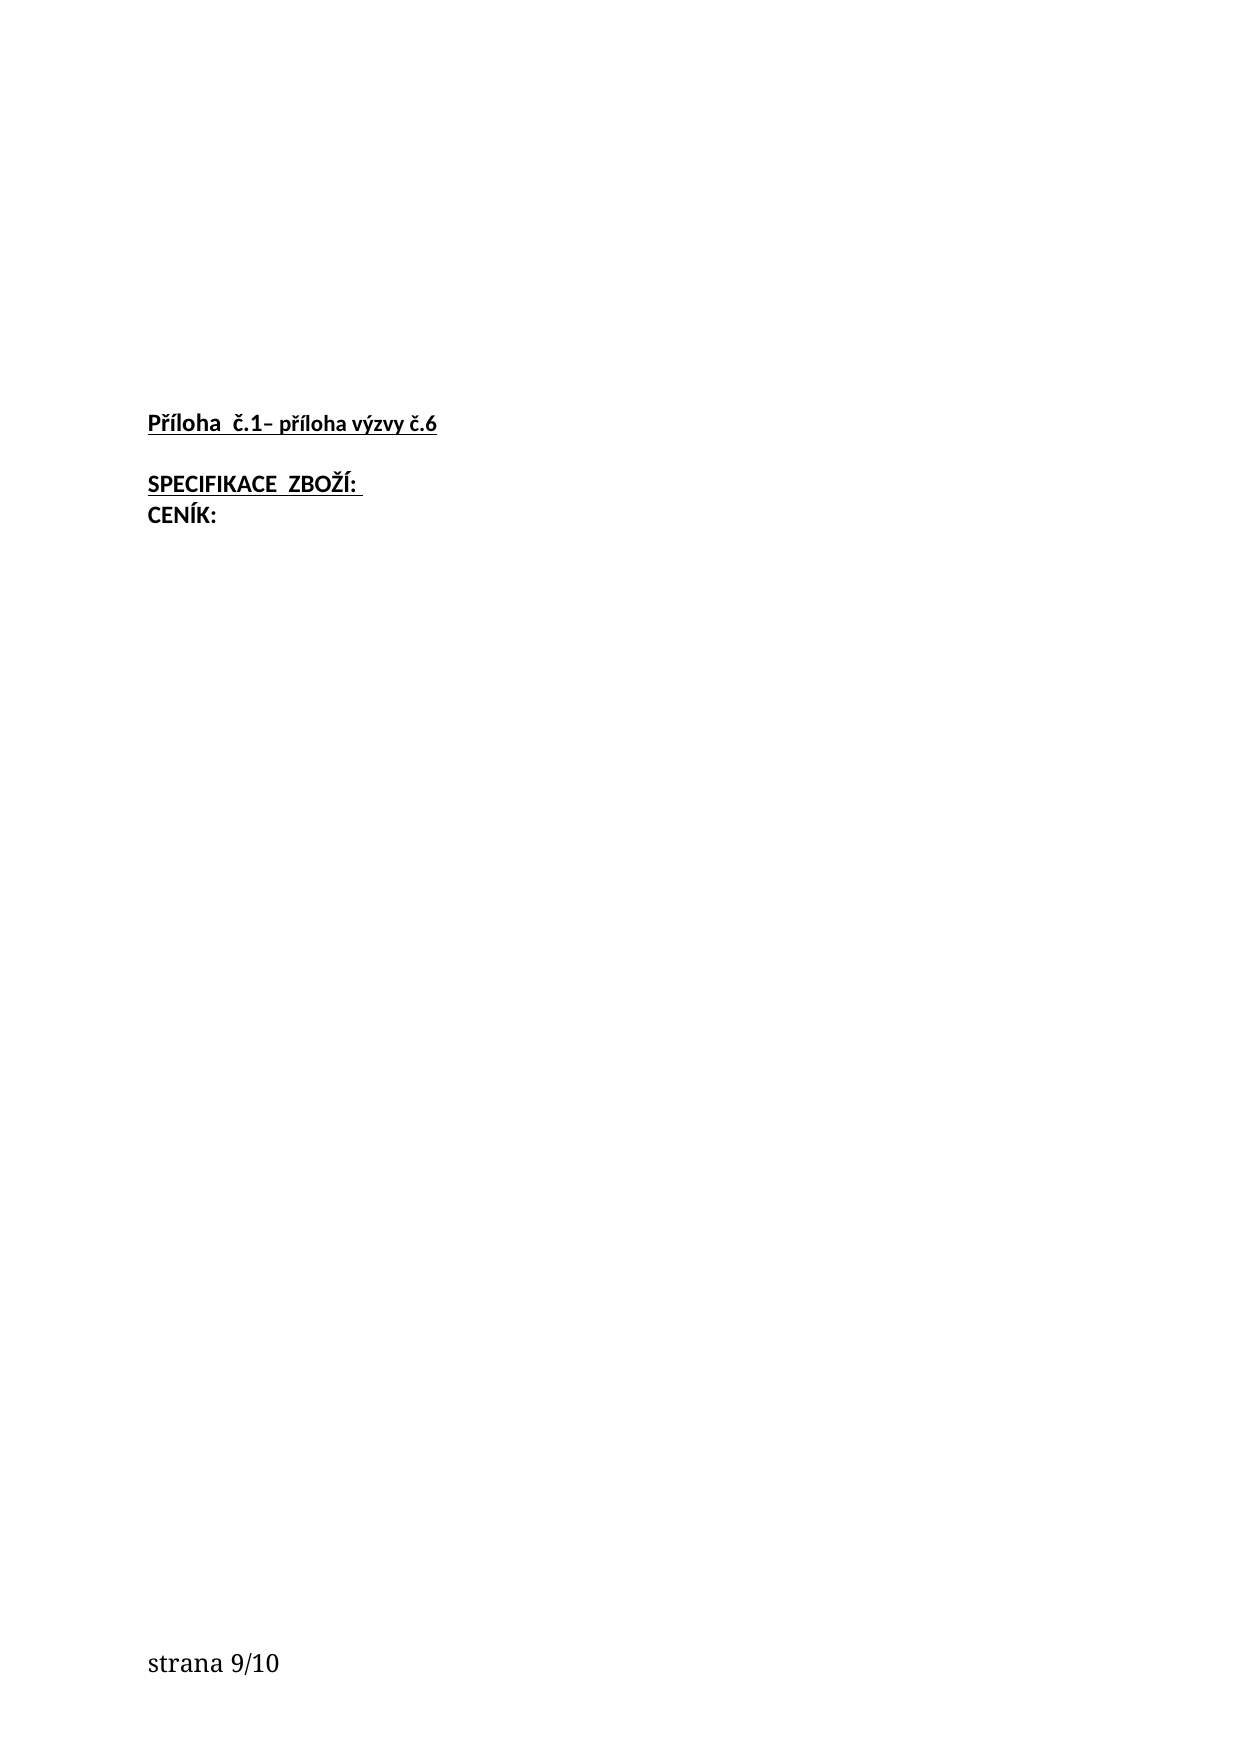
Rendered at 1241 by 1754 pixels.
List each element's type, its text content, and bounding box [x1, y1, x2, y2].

text SPECIFIKACE ZBOŽÍ: [148, 469, 1092, 499]
text Příloha č.1– příloha výzvy č.6 [148, 408, 1092, 438]
text CENÍK: [148, 499, 1092, 530]
